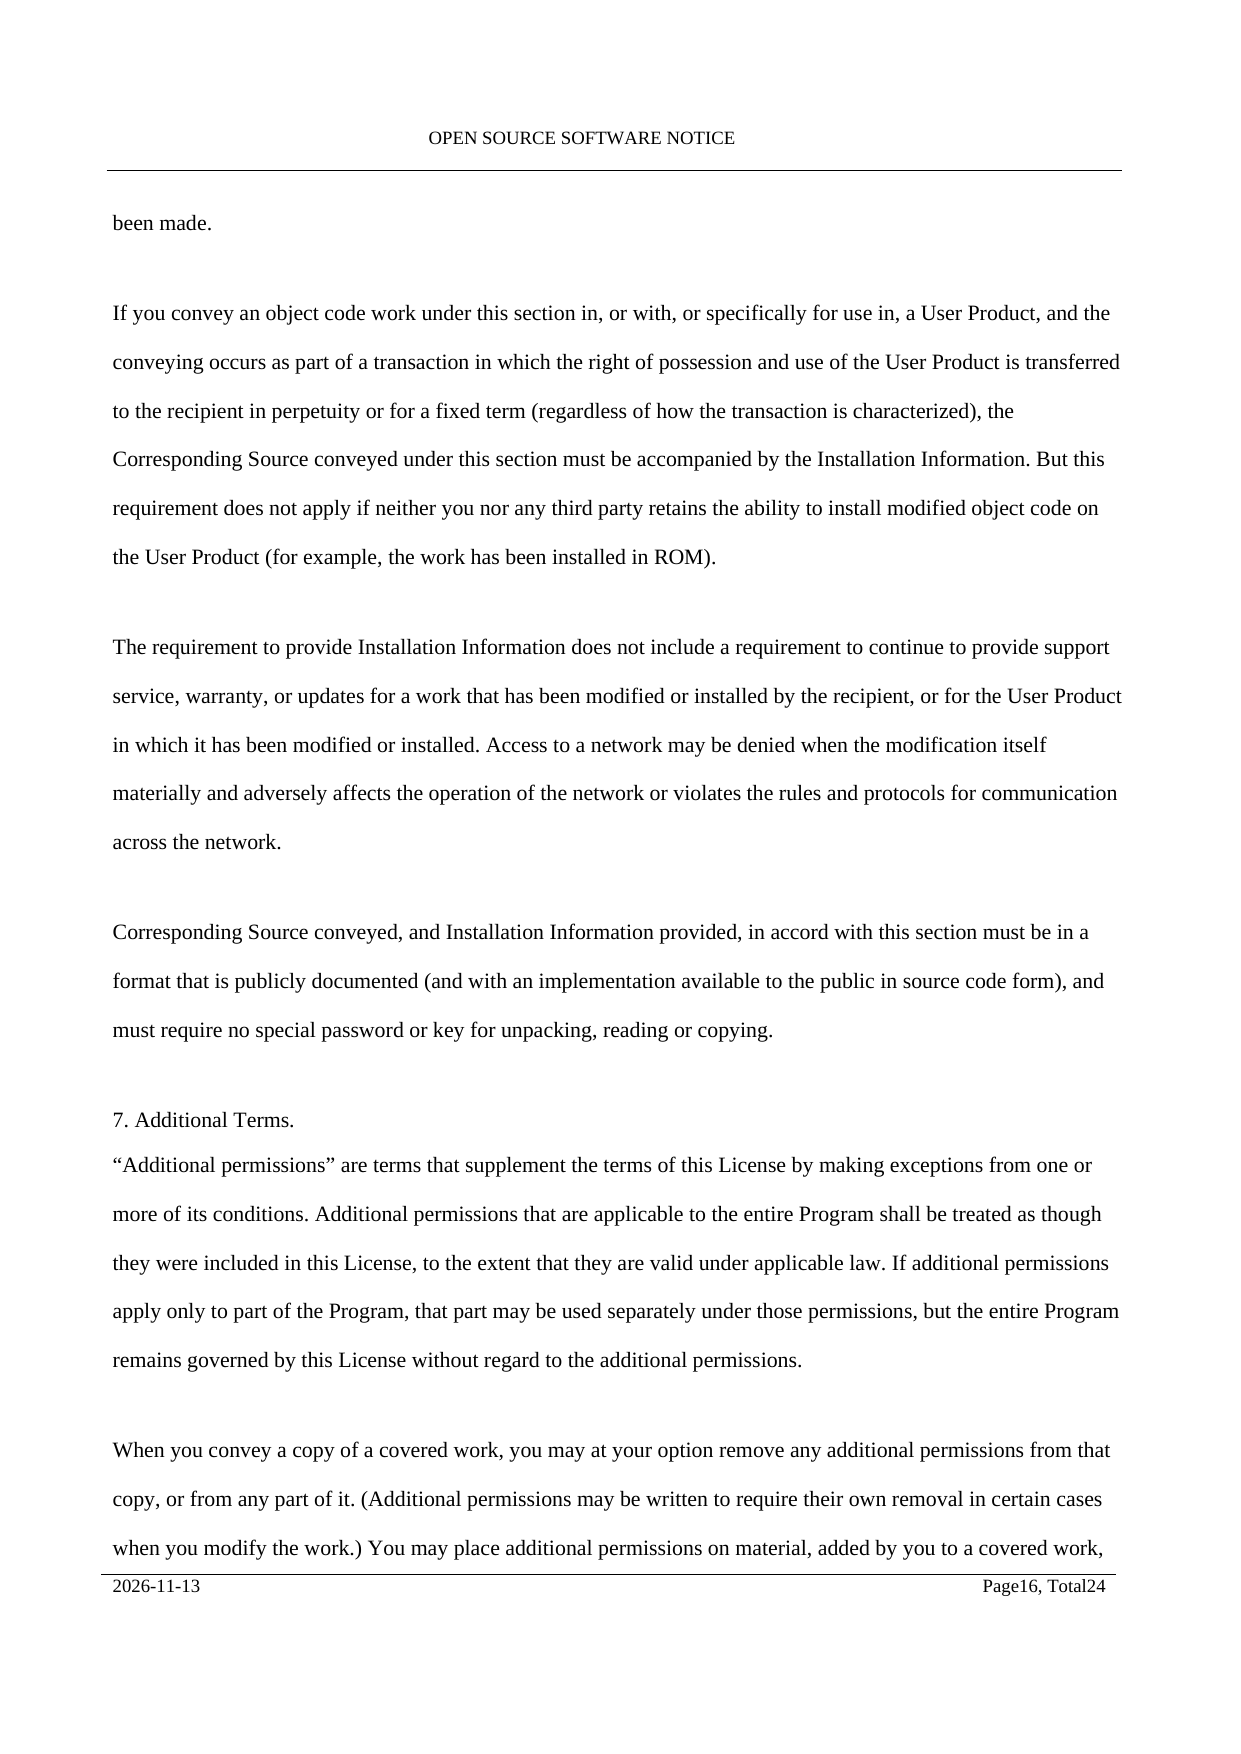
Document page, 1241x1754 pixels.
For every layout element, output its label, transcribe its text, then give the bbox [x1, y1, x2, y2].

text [112, 206, 1128, 239]
text Corresponding Source conveyed, and Installation Information provided, in accord with this section must be in a format that is publicly documented (and with an implementation available to the public in source code form), and must require no special password or key for unpacking, reading or copying. [112, 916, 1128, 1046]
text The requirement to provide Installation Information does not include a requirement to continue to provide support service, warranty, or updates for a work that has been modified or installed by the recipient, or for the User Product in which it has been modified or installed. Access to a network may be denied when the modification itself materially and adversely affects the operation of the network or violates the rules and protocols for communication across the network. [112, 631, 1128, 858]
text If you convey an object code work under this section in, or with, or specifically for use in, a User Product, and the conveying occurs as part of a transaction in which the right of possession and use of the User Product is transferred to the recipient in perpetuity or for a fixed term (regardless of how the transaction is characterized), the Corresponding Source conveyed under this section must be accompanied by the Installation Information. But this requirement does not apply if neither you nor any third party retains the ability to install modified object code on the User Product (for example, the work has been installed in ROM). [112, 297, 1128, 573]
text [112, 1434, 1128, 1564]
text 7. Additional Terms. [112, 1103, 1128, 1136]
text “Additional permissions” are terms that supplement the terms of this License by making exceptions from one or more of its conditions. Additional permissions that are applicable to the entire Program shall be treated as though they were included in this License, to the extent that they are valid under applicable law. If additional permissions apply only to part of the Program, that part may be used separately under those permissions, but the entire Program remains governed by this License without regard to the additional permissions. [112, 1148, 1128, 1376]
